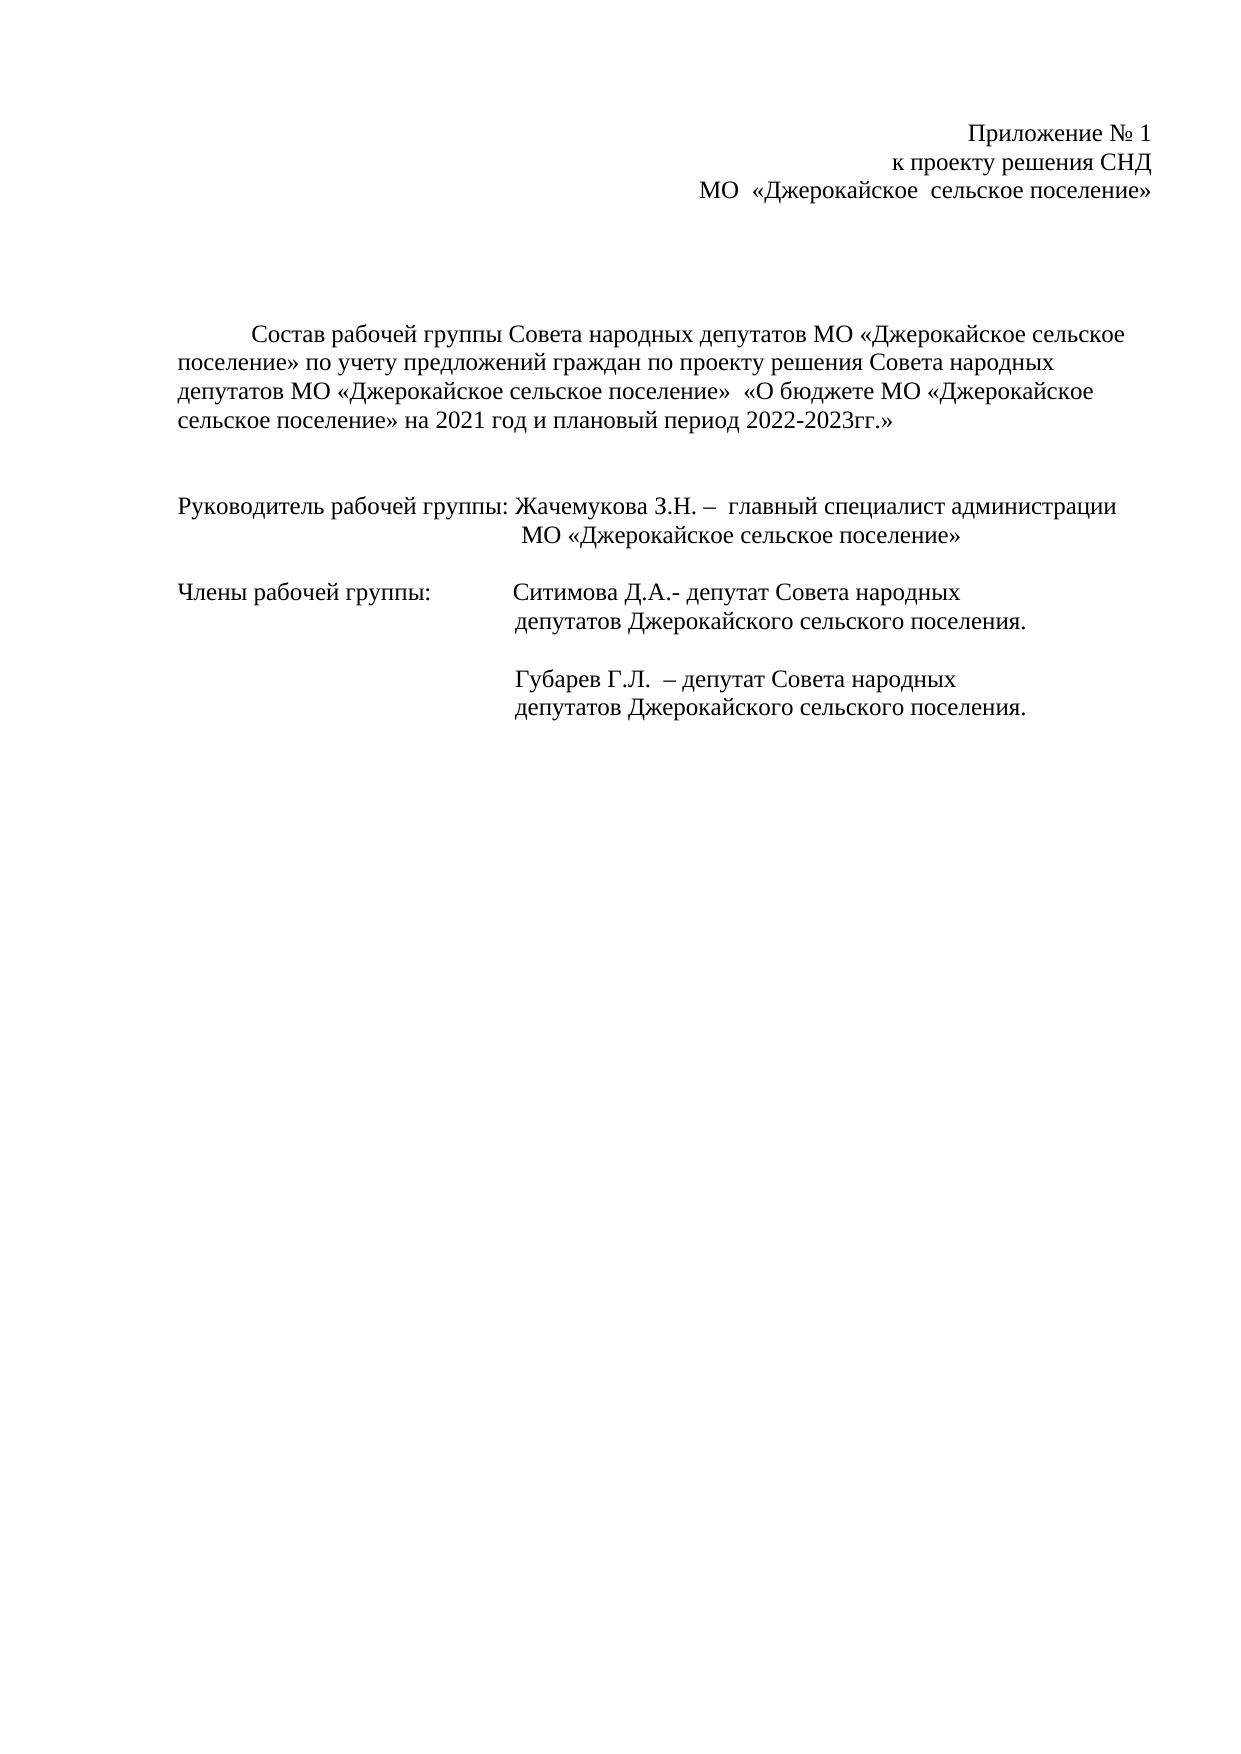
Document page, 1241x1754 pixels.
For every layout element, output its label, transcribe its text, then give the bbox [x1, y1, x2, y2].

text Губарев Г.Л. – депутат Совета народных [177, 664, 1152, 692]
text депутатов Джерокайского сельского поселения. [177, 606, 1152, 635]
text Состав рабочей группы Совета народных депутатов МО «Джерокайское сельское поселение» по учету предложений граждан по проекту решения Совета народных депутатов МО «Джерокайское сельское поселение» «О бюджете МО «Джерокайское сельское поселение» на 2021 год и плановый период 2022-2023гг.» [177, 319, 1152, 434]
text к проекту решения СНД МО «Джерокайское сельское поселение» [693, 147, 1152, 204]
text МО «Джерокайское сельское поселение» [177, 520, 1152, 549]
text Приложение № 1 [177, 118, 1152, 147]
text Руководитель рабочей группы: Жачемукова З.Н. – главный специалист администрации [177, 491, 1152, 520]
text депутатов Джерокайского сельского поселения. [177, 692, 1152, 721]
text Члены рабочей группы: Ситимова Д.А.- депутат Совета народных [177, 577, 1152, 606]
